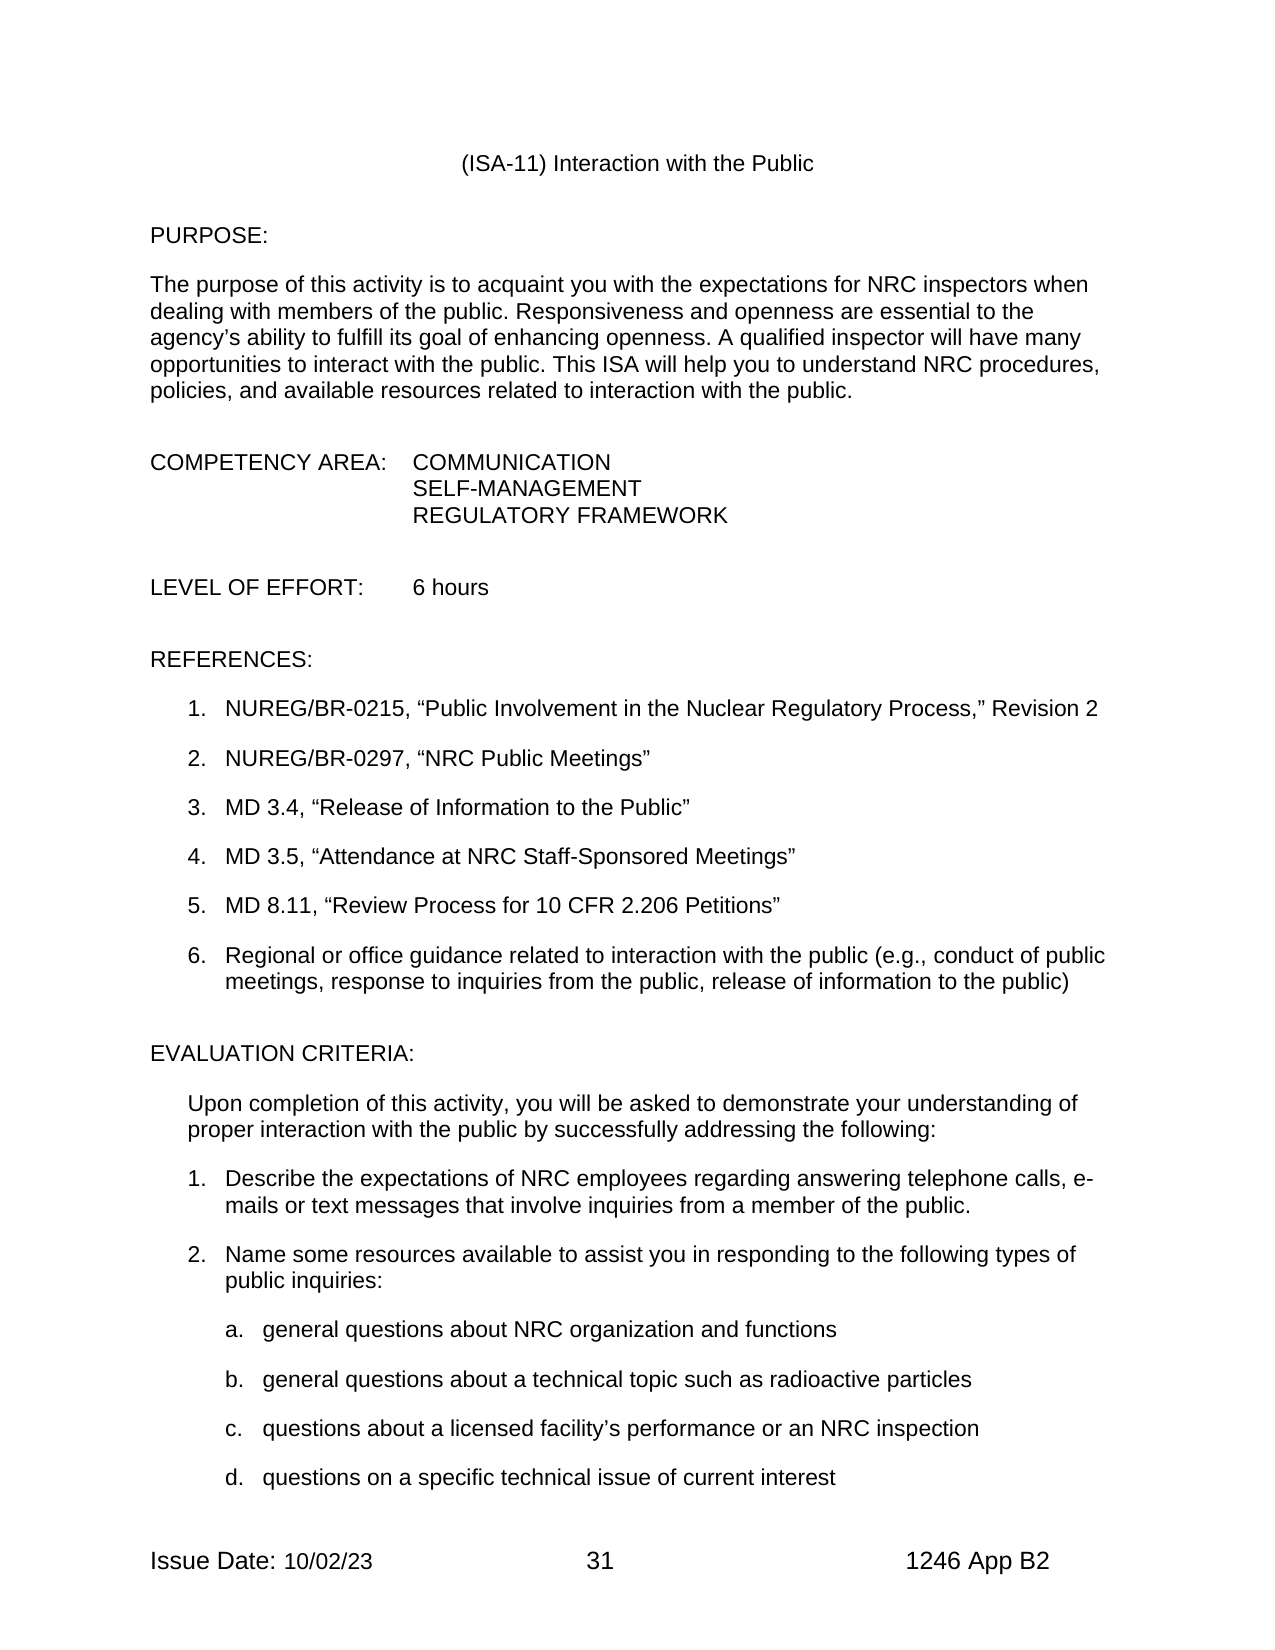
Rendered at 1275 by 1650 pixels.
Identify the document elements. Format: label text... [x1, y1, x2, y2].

list Name some resources available to assist you in responding to the following types of public inquiries: [187, 1241, 1125, 1293]
text The purpose of this activity is to acquaint you with the expectations for NRC inspectors when dealing with members of the public. Responsiveness and openness are essential to the agency’s ability to fulfill its goal of enhancing openness. A qualified inspector will have many opportunities to interact with the public. This ISA will help you to understand NRC procedures, policies, and available resources related to interaction with the public. [150, 271, 1125, 403]
list MD 3.4, “Release of Information to the Public” [187, 794, 1125, 820]
subtitle LEVEL OF EFFORT: 6 hours [150, 574, 1125, 600]
list questions on a specific technical issue of current interest [225, 1464, 1125, 1491]
text (ISA-11) Interaction with the Public [150, 150, 1125, 176]
list NUREG/BR-0215, “Public Involvement in the Nuclear Regulatory Process,” Revision 2 [187, 695, 1125, 722]
list general questions about a technical topic such as radioactive particles [225, 1366, 1125, 1392]
list Regional or office guidance related to interaction with the public (e.g., conduct of public meetings, response to inquiries from the public, release of information to the public) [187, 942, 1125, 994]
list MD 8.11, “Review Process for 10 CFR 2.206 Petitions” [187, 892, 1125, 919]
list MD 3.5, “Attendance at NRC Staff-Sponsored Meetings” [187, 843, 1125, 869]
list questions about a licensed facility’s performance or an NRC inspection [225, 1415, 1125, 1441]
list NUREG/BR-0297, “NRC Public Meetings” [187, 745, 1125, 771]
subtitle EVALUATION CRITERIA: [150, 1040, 1125, 1067]
list general questions about NRC organization and functions [225, 1316, 1125, 1343]
subtitle COMPETENCY AREA: COMMUNICATION SELF-MANAGEMENT REGULATORY FRAMEWORK [150, 449, 1125, 528]
subtitle PURPOSE: [150, 222, 1125, 248]
list Describe the expectations of NRC employees regarding answering telephone calls, e-mails or text messages that involve inquiries from a member of the public. [187, 1165, 1125, 1218]
subtitle REFERENCES: [150, 646, 1125, 672]
text Upon completion of this activity, you will be asked to demonstrate your understanding of proper interaction with the public by successfully addressing the following: [187, 1089, 1125, 1142]
